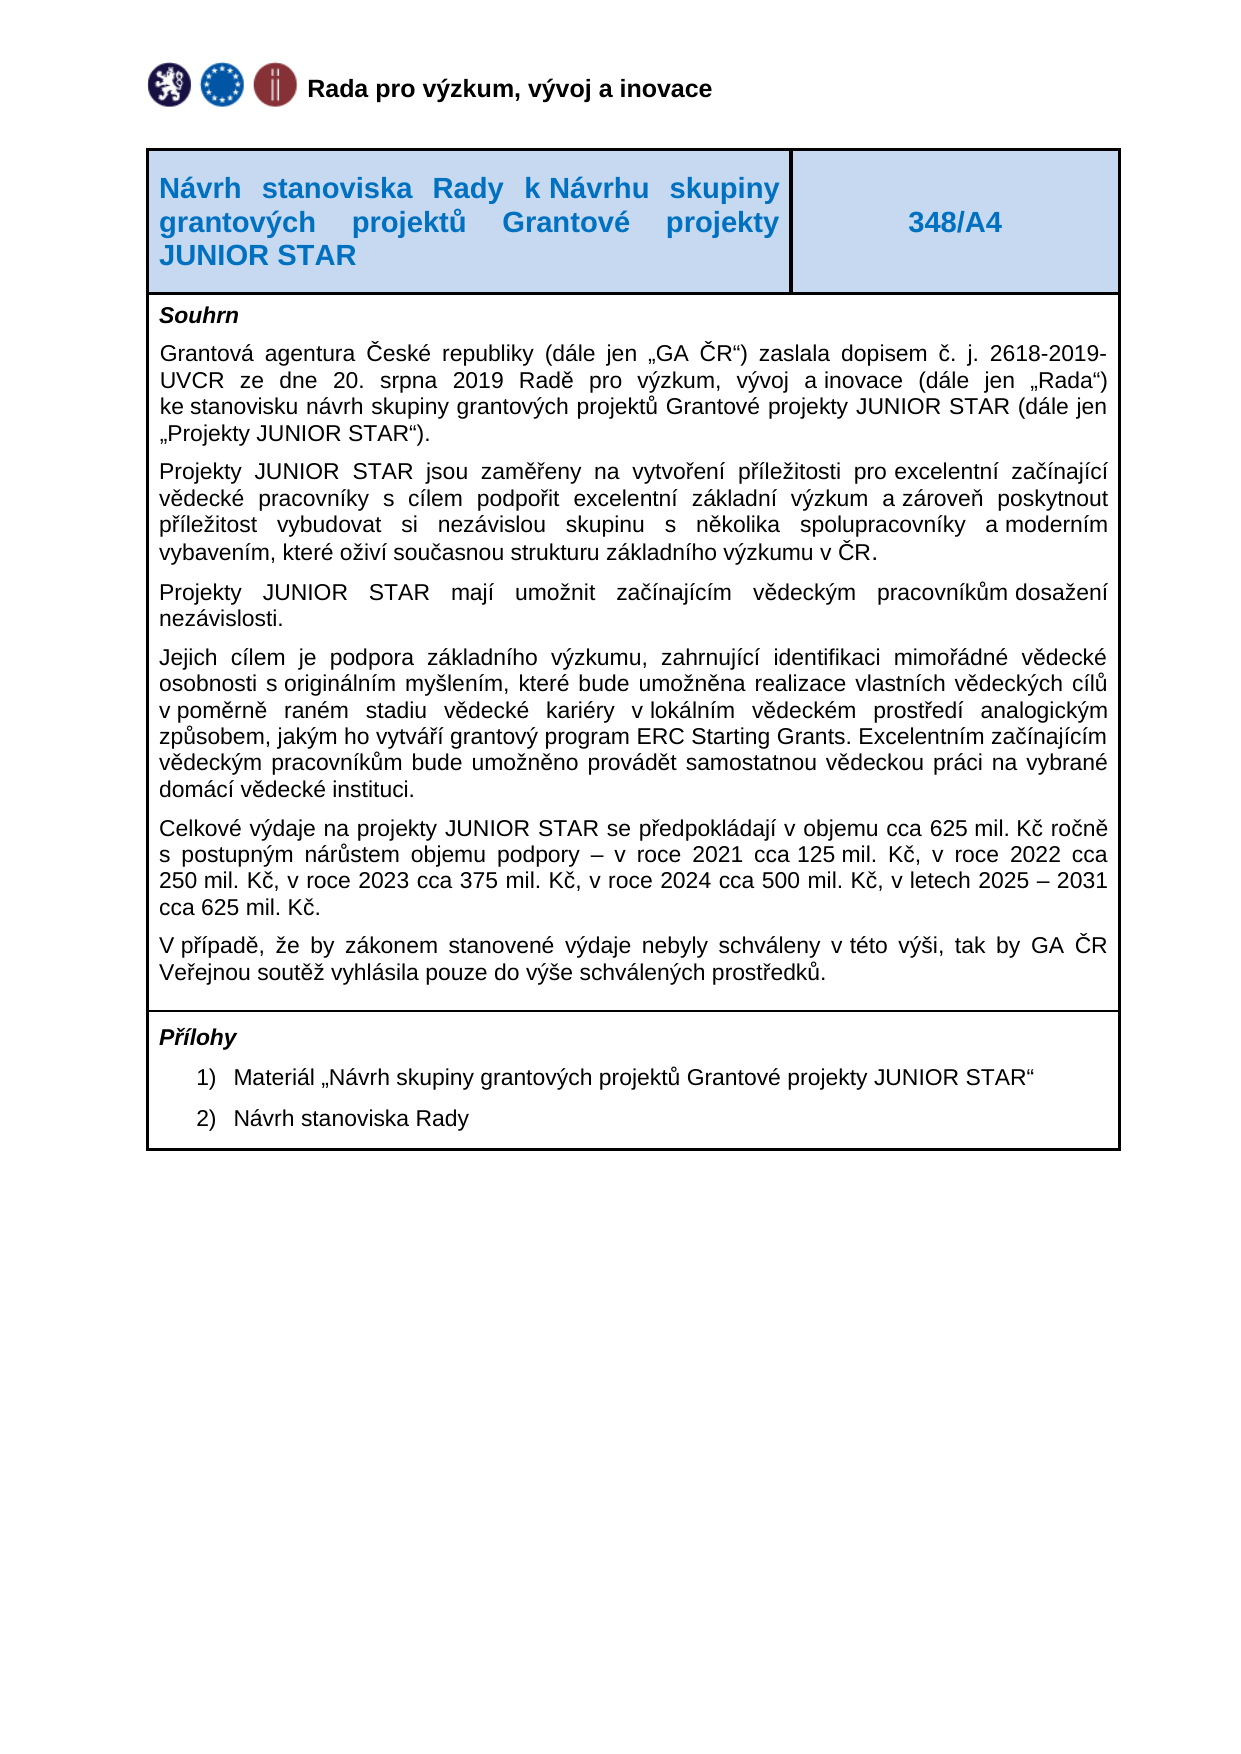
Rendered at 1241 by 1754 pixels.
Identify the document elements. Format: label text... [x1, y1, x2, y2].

table_cell Přílohy Materiál „Návrh skupiny grantových projektů Grantové projekty JUNIOR STAR“ Návrh stanoviska Rady [149, 1012, 1118, 1148]
table_header Návrh stanoviska Rady k Návrhu skupiny grantových projektů Grantové projekty JUNIOR STAR [149, 151, 789, 292]
table_cell Souhrn Grantová agentura České republiky (dále jen „GA ČR“) zaslala dopisem č. j. 2618-2019-UVCR ze dne 20. srpna 2019 Radě pro výzkum, vývoj a inovace (dále jen „Rada“) ke stanovisku návrh skupiny grantových projektů Grantové projekty JUNIOR STAR (dále jen „Projekty JUNIOR STAR“). Projekty JUNIOR STAR jsou zaměřeny na vytvoření příležitosti pro excelentní začínající vědecké pracovníky s cílem podpořit excelentní základní výzkum a zároveň poskytnout příležitost vybudovat si nezávislou skupinu s několika spolupracovníky a moderním vybavením, které oživí současnou strukturu základního výzkumu v ČR. Projekty JUNIOR STAR mají umožnit začínajícím vědeckým pracovníkům dosažení nezávislosti. Jejich cílem je podpora základního výzkumu, zahrnující identifikaci mimořádné vědecké osobnosti s originálním myšlením, které bude umožněna realizace vlastních vědeckých cílů v poměrně raném stadiu vědecké kariéry v lokálním vědeckém prostředí analogickým způsobem, jakým ho vytváří grantový program ERC Starting Grants. Excelentním začínajícím vědeckým pracovníkům bude umožněno provádět samostatnou vědeckou práci na vybrané domácí vědecké instituci. Celkové výdaje na projekty JUNIOR STAR se předpokládají v objemu cca 625 mil. Kč ročně s postupným nárůstem objemu podpory – v roce 2021 cca 125 mil. Kč, v roce 2022 cca 250 mil. Kč, v roce 2023 cca 375 mil. Kč, v roce 2024 cca 500 mil. Kč, v letech 2025 – 2031 cca 625 mil. Kč. V případě, že by zákonem stanovené výdaje nebyly schváleny v této výši, tak by GA ČR Veřejnou soutěž vyhlásila pouze do výše schválených prostředků. [149, 295, 1118, 1010]
table_header 348/A4 [793, 151, 1118, 292]
picture [147, 62, 298, 108]
